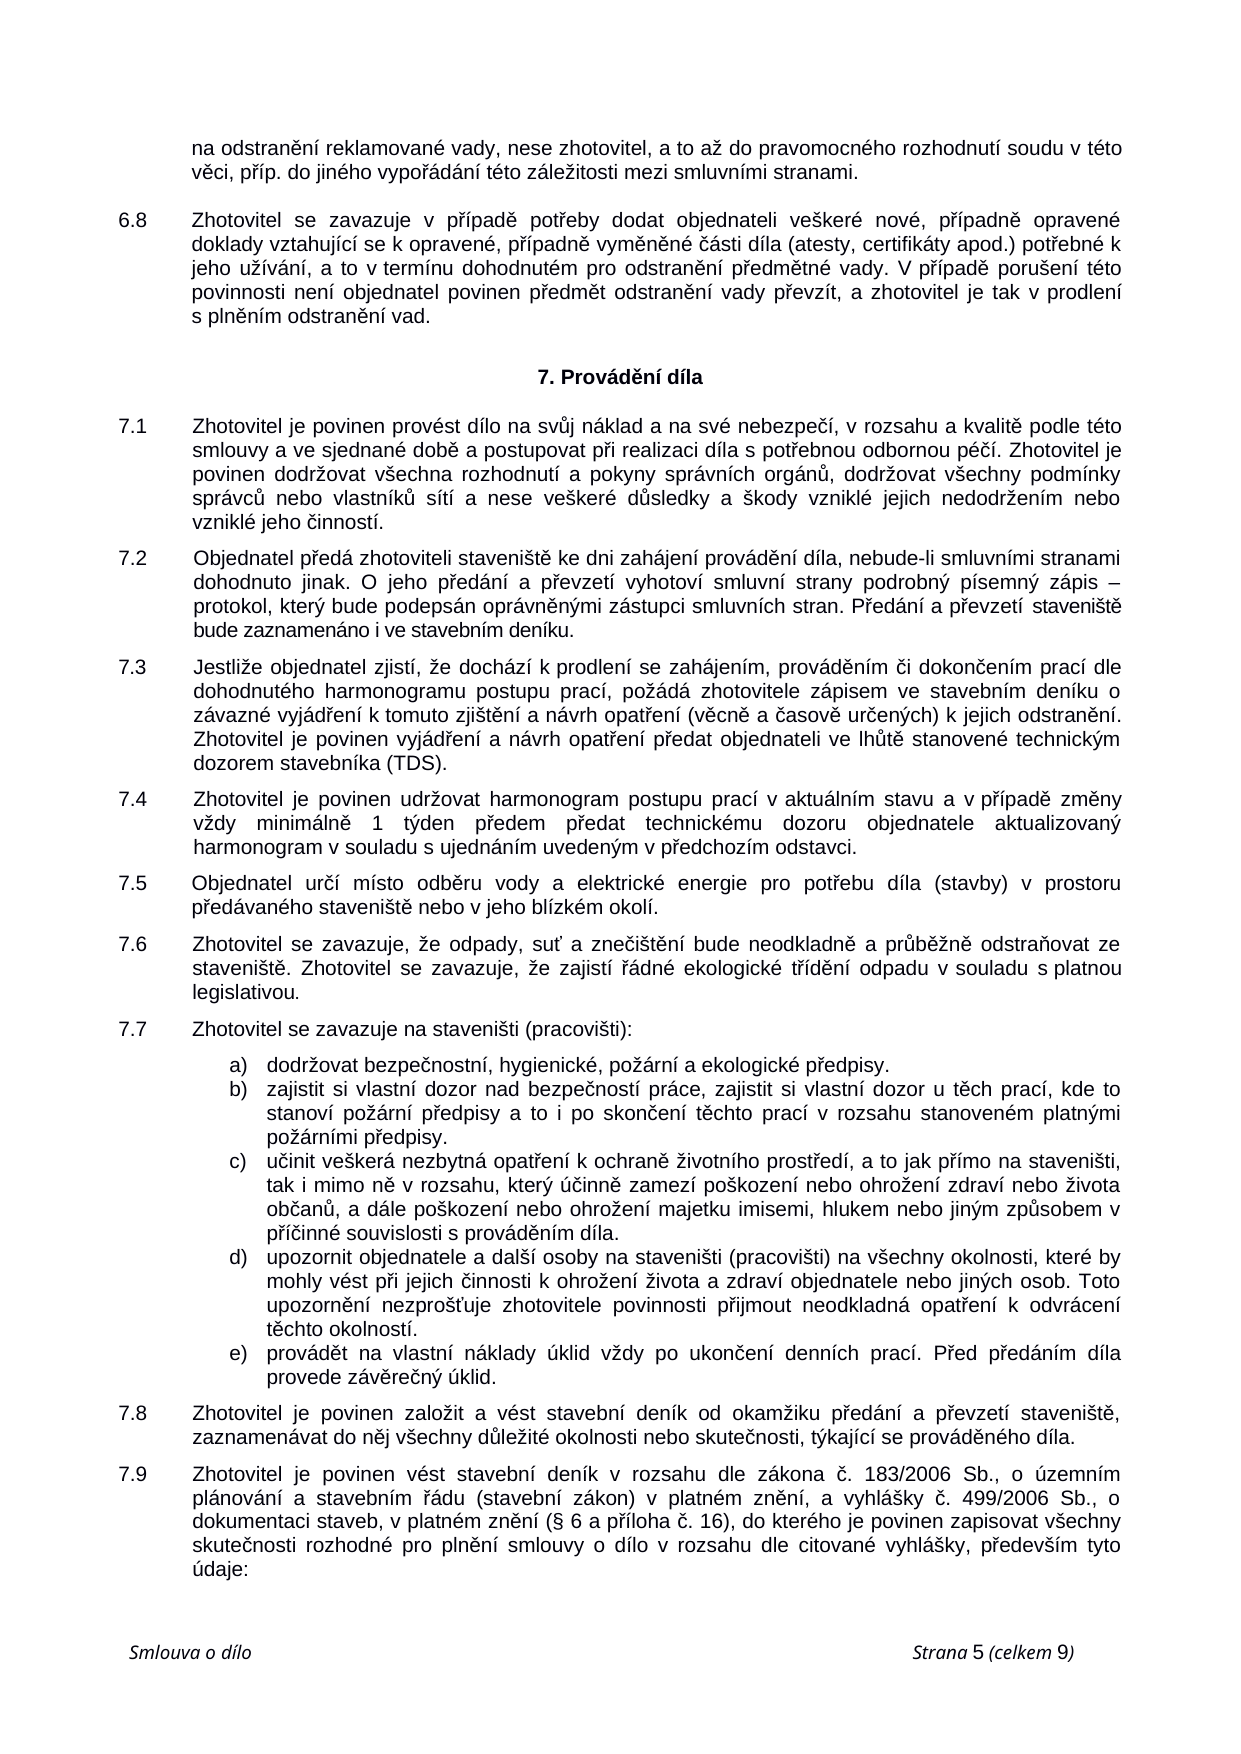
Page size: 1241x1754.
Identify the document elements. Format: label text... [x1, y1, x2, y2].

list upozornit objednatele a další osoby na staveništi (pracovišti) na všechny okolnosti, které by mohly vést při jejich činnosti k ohrožení života a zdraví objednatele nebo jiných osob. Toto upozornění nezprošťuje zhotovitele povinnosti přijmout neodkladná opatření k odvrácení těchto okolností. [229, 1245, 1122, 1341]
text 7.3 Jestliže objednatel zjistí, že dochází k prodlení se zahájením, prováděním či dokončením prací dle dohodnutého harmonogramu postupu prací, požádá zhotovitele zápisem ve stavebním deníku o závazné vyjádření k tomuto zjištění a návrh opatření (věcně a časově určených) k jejich odstranění. Zhotovitel je povinen vyjádření a návrh opatření předat objednateli ve lhůtě stanovené technickým dozorem stavebníka (TDS). [118, 654, 1122, 774]
text 7.1 Zhotovitel je povinen provést dílo na svůj náklad a na své nebezpečí, v rozsahu a kvalitě podle této smlouvy a ve sjednané době a postupovat při realizaci díla s potřebnou odbornou péčí. Zhotovitel je povinen dodržovat všechna rozhodnutí a pokyny správních orgánů, dodržovat všechny podmínky správců nebo vlastníků sítí a nese veškeré důsledky a škody vzniklé jejich nedodržením nebo vzniklé jeho činností. [118, 414, 1122, 534]
text 6.8 Zhotovitel se zavazuje v případě potřeby dodat objednateli veškeré nové, případně opravené doklady vztahující se k opravené, případně vyměněné části díla (atesty, certifikáty apod.) potřebné k jeho užívání, a to v termínu dohodnutém pro odstranění předmětné vady. V případě porušení této povinnosti není objednatel povinen předmět odstranění vady převzít, a zhotovitel je tak v prodlení s plněním odstranění vad. [118, 208, 1122, 327]
list zajistit si vlastní dozor nad bezpečností práce, zajistit si vlastní dozor u těch prací, kde to stanoví požární předpisy a to i po skončení těchto prací v rozsahu stanoveném platnými požárními předpisy. [229, 1077, 1122, 1149]
text 7.4 Zhotovitel je povinen udržovat harmonogram postupu prací v aktuálním stavu a v případě změny vždy minimálně 1 týden předem předat technickému dozoru objednatele aktualizovaný harmonogram v souladu s ujednáním uvedeným v předchozím odstavci. [118, 787, 1122, 859]
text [118, 136, 1122, 184]
text 7. Provádění díla [118, 365, 1122, 389]
text 7.6 Zhotovitel se zavazuje, že odpady, suť a znečištění bude neodkladně a průběžně odstraňovat ze staveniště. Zhotovitel se zavazuje, že zajistí řádné ekologické třídění odpadu v souladu s platnou legislativou. [118, 932, 1122, 1004]
list učinit veškerá nezbytná opatření k ochraně životního prostředí, a to jak přímo na staveništi, tak i mimo ně v rozsahu, který účinně zamezí poškození nebo ohrožení zdraví nebo života občanů, a dále poškození nebo ohrožení majetku imisemi, hlukem nebo jiným způsobem v příčinné souvislosti s prováděním díla. [229, 1149, 1122, 1245]
list provádět na vlastní náklady úklid vždy po ukončení denních prací. Před předáním díla provede závěrečný úklid. [229, 1341, 1122, 1388]
text 7.9 Zhotovitel je povinen vést stavební deník v rozsahu dle zákona č. 183/2006 Sb., o územním plánování a stavebním řádu (stavební zákon) v platném znění, a vyhlášky č. 499/2006 Sb., o dokumentaci staveb, v platném znění (§ 6 a příloha č. 16), do kterého je povinen zapisovat všechny skutečnosti rozhodné pro plnění smlouvy o dílo v rozsahu dle citované vyhlášky, především tyto údaje: [118, 1461, 1122, 1581]
text 7.2 Objednatel předá zhotoviteli staveniště ke dni zahájení provádění díla, nebude-li smluvními stranami dohodnuto jinak. O jeho předání a převzetí vyhotoví smluvní strany podrobný písemný zápis – protokol, který bude podepsán oprávněnými zástupci smluvních stran. Předání a převzetí staveniště bude zaznamenáno i ve stavebním deníku. [118, 546, 1122, 642]
text 7.5 Objednatel určí místo odběru vody a elektrické energie pro potřebu díla (stavby) v prostoru předávaného staveniště nebo v jeho blízkém okolí. [118, 871, 1122, 919]
text 7.7 Zhotovitel se zavazuje na staveništi (pracovišti): [118, 1017, 1122, 1041]
text 7.8 Zhotovitel je povinen založit a vést stavební deník od okamžiku předání a převzetí staveniště, zaznamenávat do něj všechny důležité okolnosti nebo skutečnosti, týkající se prováděného díla. [118, 1401, 1122, 1449]
list dodržovat bezpečnostní, hygienické, požární a ekologické předpisy. [229, 1053, 1122, 1077]
